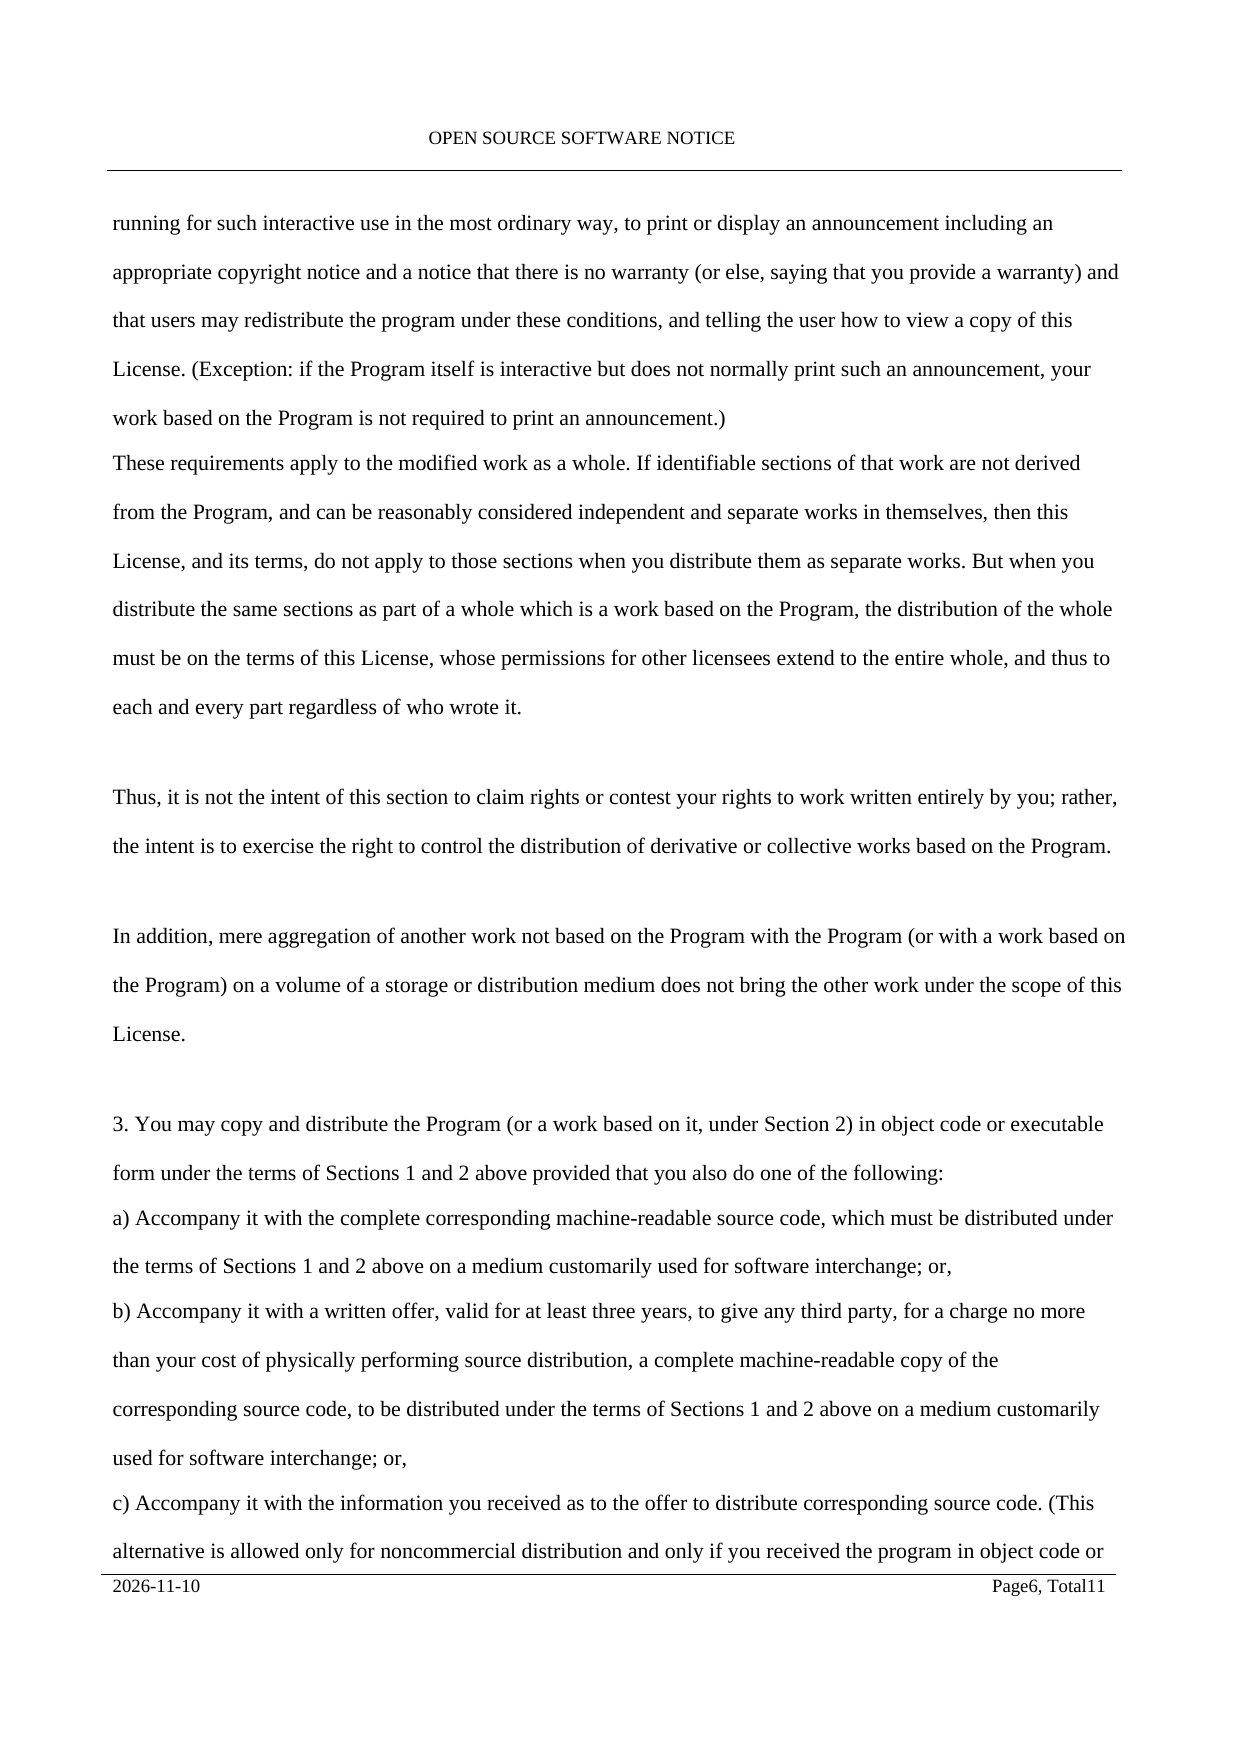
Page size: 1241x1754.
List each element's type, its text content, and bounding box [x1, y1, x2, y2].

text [112, 1486, 1128, 1567]
text Thus, it is not the intent of this section to claim rights or contest your rights to work written entirely by you; rather, the intent is to exercise the right to control the distribution of derivative or collective works based on the Program. [112, 780, 1128, 862]
text a) Accompany it with the complete corresponding machine-readable source code, which must be distributed under the terms of Sections 1 and 2 above on a medium customarily used for software interchange; or, [112, 1201, 1128, 1282]
text 3. You may copy and distribute the Program (or a work based on it, under Section 2) in object code or executable form under the terms of Sections 1 and 2 above provided that you also do one of the following: [112, 1107, 1128, 1188]
text b) Accompany it with a written offer, valid for at least three years, to give any third party, for a charge no more than your cost of physically performing source distribution, a complete machine-readable copy of the corresponding source code, to be distributed under the terms of Sections 1 and 2 above on a medium customarily used for software interchange; or, [112, 1295, 1128, 1473]
text These requirements apply to the modified work as a whole. If identifiable sections of that work are not derived from the Program, and can be reasonably considered independent and separate works in themselves, then this License, and its terms, do not apply to those sections when you distribute them as separate works. But when you distribute the same sections as part of a whole which is a work based on the Program, the distribution of the whole must be on the terms of this License, whose permissions for other licensees extend to the entire whole, and thus to each and every part regardless of who wrote it. [112, 446, 1128, 723]
text In addition, mere aggregation of another work not based on the Program with the Program (or with a work based on the Program) on a volume of a storage or distribution medium does not bring the other work under the scope of this License. [112, 919, 1128, 1049]
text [112, 206, 1128, 434]
